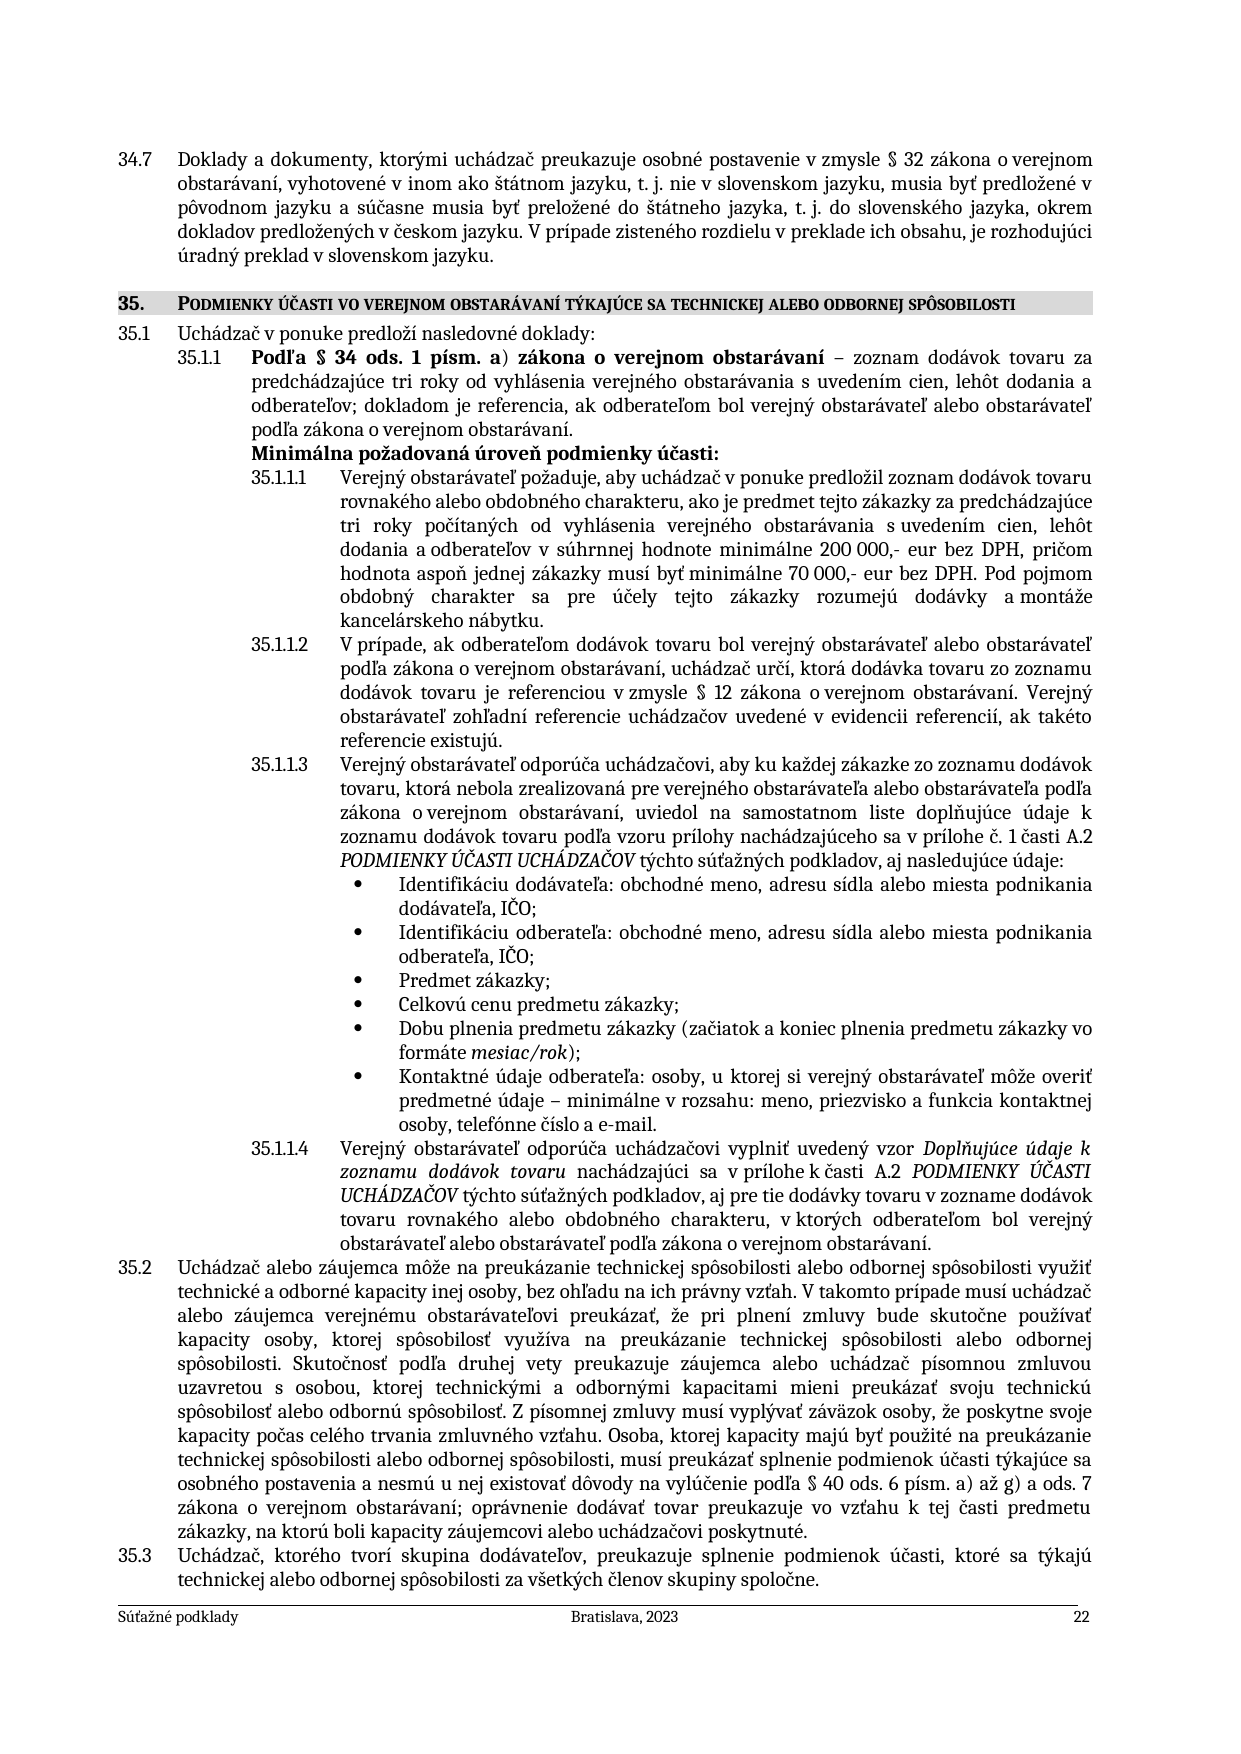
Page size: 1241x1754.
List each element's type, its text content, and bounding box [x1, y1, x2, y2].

list Verejný obstarávateľ požaduje, aby uchádzač v ponuke predložil zoznam dodávok tovaru rovnakého alebo obdobného charakteru, ako je predmet tejto zákazky za predchádzajúce tri roky počítaných od vyhlásenia verejného obstarávania s uvedením cien, lehôt dodania a odberateľov v súhrnnej hodnote minimálne 200 000,- eur bez DPH, pričom hodnota aspoň jednej zákazky musí byť minimálne 70 000,- eur bez DPH. Pod pojmom obdobný charakter sa pre účely tejto zákazky rozumejú dodávky a montáže kancelárskeho nábytku. [251, 465, 1093, 633]
list Verejný obstarávateľ odporúča uchádzačovi, aby ku každej zákazke zo zoznamu dodávok tovaru, ktorá nebola zrealizovaná pre verejného obstarávateľa alebo obstarávateľa podľa zákona o verejnom obstarávaní, uviedol na samostatnom liste doplňujúce údaje k zoznamu dodávok tovaru podľa vzoru prílohy nachádzajúceho sa v prílohe č. 1 časti A.2 PODMIENKY ÚČASTI UCHÁDZAČOV týchto súťažných podkladov, aj nasledujúce údaje: [251, 753, 1093, 873]
text Minimálna požadovaná úroveň podmienky účasti: [251, 441, 1093, 465]
list Dobu plnenia predmetu zákazky (začiatok a koniec plnenia predmetu zákazky vo formáte mesiac/rok); [354, 1016, 1093, 1064]
list Predmet zákazky; [354, 968, 1093, 992]
list Kontaktné údaje odberateľa: osoby, u ktorej si verejný obstarávateľ môže overiť predmetné údaje – minimálne v rozsahu: meno, priezvisko a funkcia kontaktnej osoby, telefónne číslo a e-mail. [354, 1064, 1093, 1136]
list Podmienky účasti vo verejnom obstarávaní týkajúce sa technickej alebo odbornej spôsobilosti [118, 291, 1093, 315]
list Identifikáciu dodávateľa: obchodné meno, adresu sídla alebo miesta podnikania dodávateľa, IČO; [354, 873, 1093, 921]
list Uchádzač v ponuke predloží nasledovné doklady: [118, 322, 1093, 346]
list Verejný obstarávateľ odporúča uchádzačovi vyplniť uvedený vzor Doplňujúce údaje k zoznamu dodávok tovaru nachádzajúci sa v prílohe k časti A.2 PODMIENKY ÚČASTI UCHÁDZAČOV týchto súťažných podkladov, aj pre tie dodávky tovaru v zozname dodávok tovaru rovnakého alebo obdobného charakteru, v ktorých odberateľom bol verejný obstarávateľ alebo obstarávateľ podľa zákona o verejnom obstarávaní. [251, 1136, 1093, 1256]
list V prípade, ak odberateľom dodávok tovaru bol verejný obstarávateľ alebo obstarávateľ podľa zákona o verejnom obstarávaní, uchádzač určí, ktorá dodávka tovaru zo zoznamu dodávok tovaru je referenciou v zmysle § 12 zákona o verejnom obstarávaní. Verejný obstarávateľ zohľadní referencie uchádzačov uvedené v evidencii referencií, ak takéto referencie existujú. [251, 633, 1093, 753]
list Identifikáciu odberateľa: obchodné meno, adresu sídla alebo miesta podnikania odberateľa, IČO; [354, 921, 1093, 968]
list Doklady a dokumenty, ktorými uchádzač preukazuje osobné postavenie v zmysle § 32 zákona o verejnom obstarávaní, vyhotovené v inom ako štátnom jazyku, t. j. nie v slovenskom jazyku, musia byť predložené v pôvodnom jazyku a súčasne musia byť preložené do štátneho jazyka, t. j. do slovenského jazyka, okrem dokladov predložených v českom jazyku. V prípade zisteného rozdielu v preklade ich obsahu, je rozhodujúci úradný preklad v slovenskom jazyku. [118, 148, 1093, 267]
list Uchádzač, ktorého tvorí skupina dodávateľov, preukazuje splnenie podmienok účasti, ktoré sa týkajú technickej alebo odbornej spôsobilosti za všetkých členov skupiny spoločne. [118, 1543, 1093, 1591]
list Celkovú cenu predmetu zákazky; [354, 992, 1093, 1016]
list Podľa § 34 ods. 1 písm. a) zákona o verejnom obstarávaní – zoznam dodávok tovaru za predchádzajúce tri roky od vyhlásenia verejného obstarávania s uvedením cien, lehôt dodania a odberateľov; dokladom je referencia, ak odberateľom bol verejný obstarávateľ alebo obstarávateľ podľa zákona o verejnom obstarávaní. [177, 346, 1093, 441]
list Uchádzač alebo záujemca môže na preukázanie technickej spôsobilosti alebo odbornej spôsobilosti využiť technické a odborné kapacity inej osoby, bez ohľadu na ich právny vzťah. V takomto prípade musí uchádzač alebo záujemca verejnému obstarávateľovi preukázať, že pri plnení zmluvy bude skutočne používať kapacity osoby, ktorej spôsobilosť využíva na preukázanie technickej spôsobilosti alebo odbornej spôsobilosti. Skutočnosť podľa druhej vety preukazuje záujemca alebo uchádzač písomnou zmluvou uzavretou s osobou, ktorej technickými a odbornými kapacitami mieni preukázať svoju technickú spôsobilosť alebo odbornú spôsobilosť. Z písomnej zmluvy musí vyplývať záväzok osoby, že poskytne svoje kapacity počas celého trvania zmluvného vzťahu. Osoba, ktorej kapacity majú byť použité na preukázanie technickej spôsobilosti alebo odbornej spôsobilosti, musí preukázať splnenie podmienok účasti týkajúce sa osobného postavenia a nesmú u nej existovať dôvody na vylúčenie podľa § 40 ods. 6 písm. a) až g) a ods. 7 zákona o verejnom obstarávaní; oprávnenie dodávať tovar preukazuje vo vzťahu k tej časti predmetu zákazky, na ktorú boli kapacity záujemcovi alebo uchádzačovi poskytnuté. [118, 1256, 1093, 1543]
